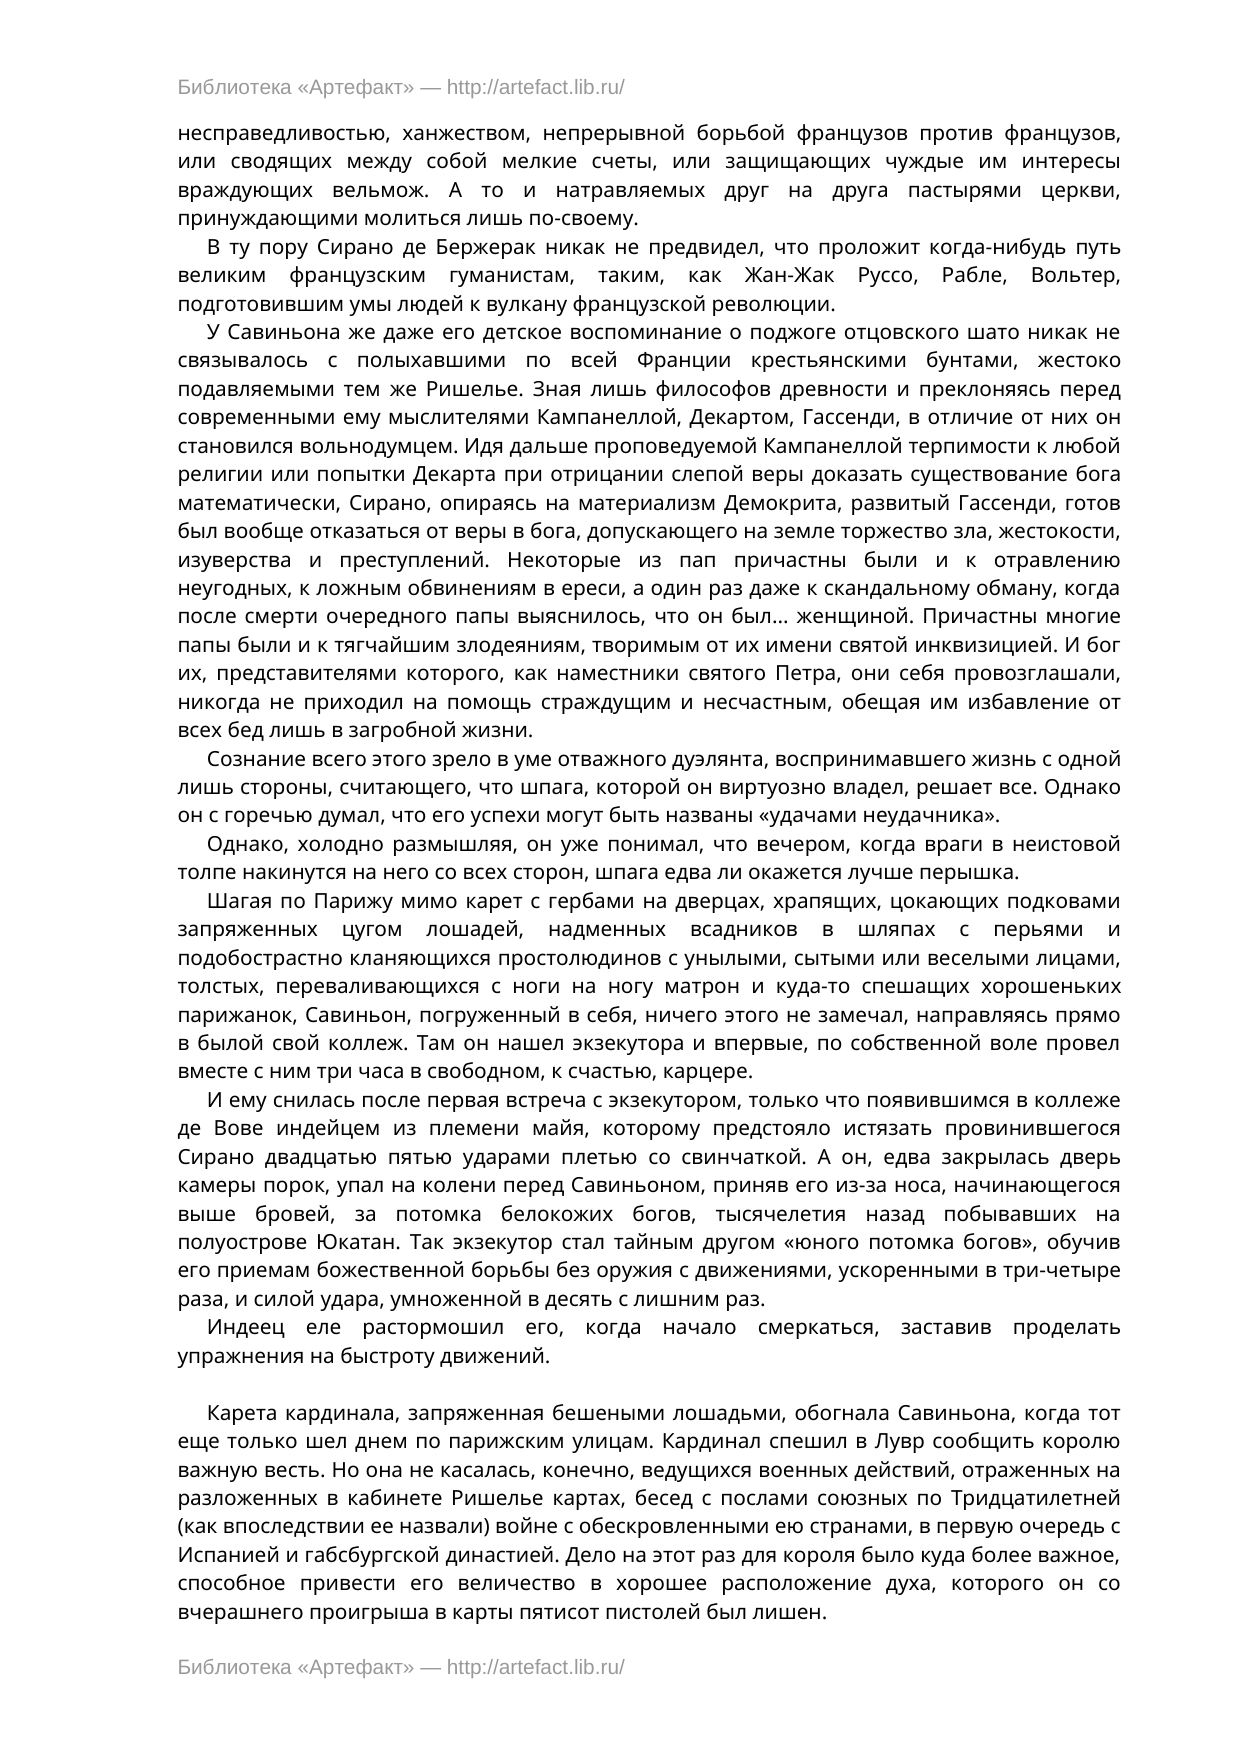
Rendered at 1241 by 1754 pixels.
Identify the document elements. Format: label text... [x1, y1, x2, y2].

text Сознание всего этого зрело в уме отважного дуэлянта, воспринимавшего жизнь с одной лишь стороны, считающего, что шпага, которой он виртуозно владел, решает все. Однако он с горечью думал, что его успехи могут быть названы «удачами неудачника». [177, 744, 1122, 829]
text В ту пору Сирано де Бержерак никак не предвидел, что проложит когда-нибудь путь великим французским гуманистам, таким, как Жан-Жак Руссо, Рабле, Вольтер, подготовившим умы людей к вулкану французской революции. [177, 232, 1122, 317]
text И ему снилась после первая встреча с экзекутором, только что появившимся в коллеже де Вове индейцем из племени майя, которому предстояло истязать провинившегося Сирано двадцатью пятью ударами плетью со свинчаткой. А он, едва закрылась дверь камеры порок, упал на колени перед Савиньоном, приняв его из-за носа, начинающегося выше бровей, за потомка белокожих богов, тысячелетия назад побывавших на полуострове Юкатан. Так экзекутор стал тайным другом «юного потомка богов», обучив его приемам божественной борьбы без оружия с движениями, ускоренными в три-четыре раза, и силой удара, умноженной в десять с лишним раз. [177, 1085, 1122, 1312]
text У Савиньона же даже его детское воспоминание о поджоге отцовского шато никак не связывалось с полыхавшими по всей Франции крестьянскими бунтами, жестоко подавляемыми тем же Ришелье. Зная лишь философов древности и преклоняясь перед современными ему мыслителями Кампанеллой, Декартом, Гассенди, в отличие от них он становился вольнодумцем. Идя дальше проповедуемой Кампанеллой терпимости к любой религии или попытки Декарта при отрицании слепой веры доказать существование бога математически, Сирано, опираясь на материализм Демокрита, развитый Гассенди, готов был вообще отказаться от веры в бога, допускающего на земле торжество зла, жестокости, изуверства и преступлений. Некоторые из пап причастны были и к отравлению неугодных, к ложным обвинениям в ереси, а один раз даже к скандальному обману, когда после смерти очередного папы выяснилось, что он был... женщиной. Причастны многие папы были и к тягчайшим злодеяниям, творимым от их имени святой инквизицией. И бог их, представителями которого, как наместники святого Петра, они себя провозглашали, никогда не приходил на помощь страждущим и несчастным, обещая им избавление от всех бед лишь в загробной жизни. [177, 317, 1122, 744]
text Шагая по Парижу мимо карет с гербами на дверцах, храпящих, цокающих подковами запряженных цугом лошадей, надменных всадников в шляпах с перьями и подобострастно кланяющихся простолюдинов с унылыми, сытыми или веселыми лицами, толстых, переваливающихся с ноги на ногу матрон и куда-то спешащих хорошеньких парижанок, Савиньон, погруженный в себя, ничего этого не замечал, направляясь прямо в былой свой коллеж. Там он нашел экзекутора и впервые, по собственной воле провел вместе с ним три часа в свободном, к счастью, карцере. [177, 886, 1122, 1085]
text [177, 118, 1122, 232]
text Индеец еле растормошил его, когда начало смеркаться, заставив проделать упражнения на быстроту движений. [177, 1312, 1122, 1369]
text Карета кардинала, запряженная бешеными лошадьми, обогнала Савиньона, когда тот еще только шел днем по парижским улицам. Кардинал спешил в Лувр сообщить королю важную весть. Но она не касалась, конечно, ведущихся военных действий, отраженных на разложенных в кабинете Ришелье картах, бесед с послами союзных по Тридцатилетней (как впоследствии ее назвали) войне с обескровленными ею странами, в первую очередь с Испанией и габсбургской династией. Дело на этот раз для короля было куда более важное, способное привести его величество в хорошее расположение духа, которого он со вчерашнего проигрыша в карты пятисот пистолей был лишен. [177, 1398, 1122, 1625]
text Однако, холодно размышляя, он уже понимал, что вечером, когда враги в неистовой толпе накинутся на него со всех сторон, шпага едва ли окажется лучше перышка. [177, 829, 1122, 886]
